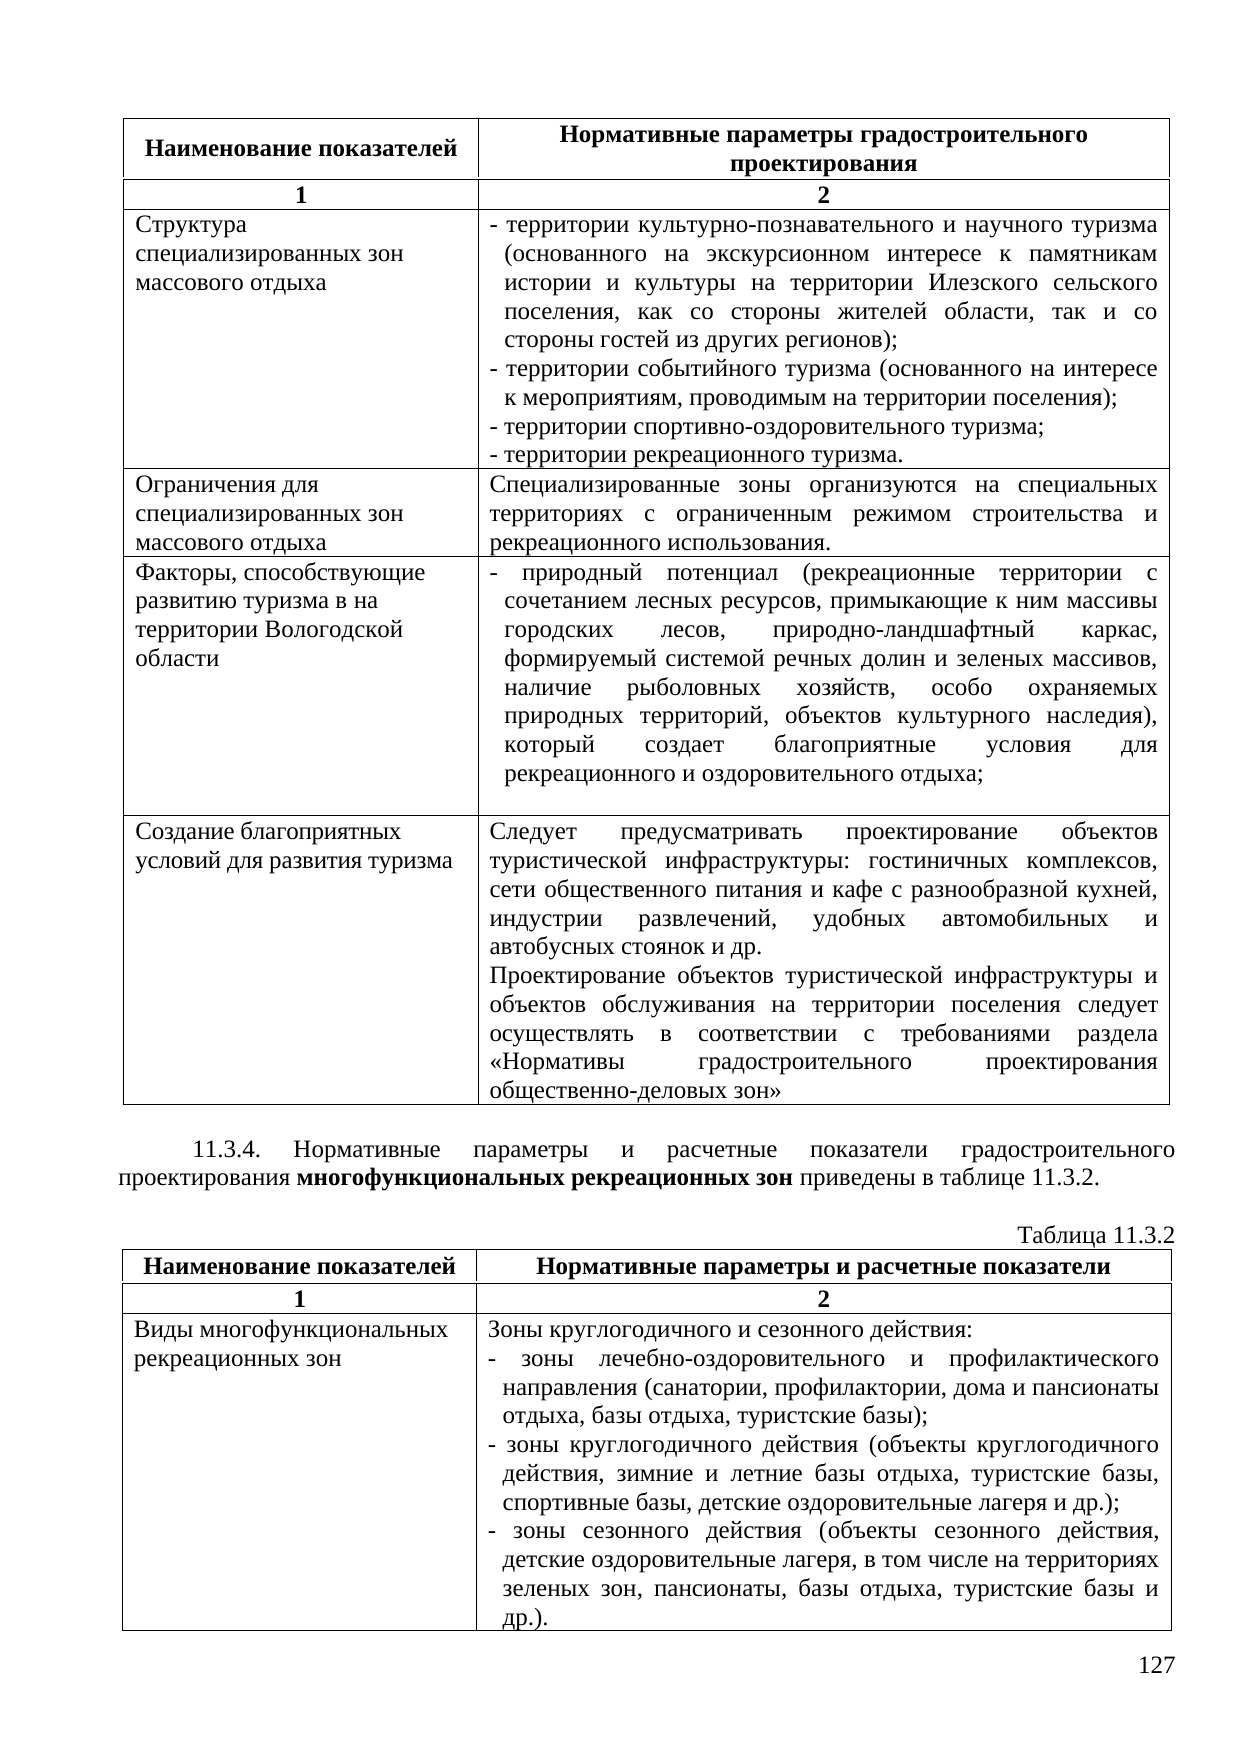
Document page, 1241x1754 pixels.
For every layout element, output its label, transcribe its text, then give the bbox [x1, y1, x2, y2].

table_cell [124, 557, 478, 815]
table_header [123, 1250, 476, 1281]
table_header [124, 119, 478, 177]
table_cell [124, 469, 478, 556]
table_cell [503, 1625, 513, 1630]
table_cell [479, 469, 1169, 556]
text 11.3.4. Нормативные параметры и расчетные показатели градостроительного проектирования многофункциональных рекреационных зон приведены в таблице 11.3.2. [118, 1134, 1175, 1191]
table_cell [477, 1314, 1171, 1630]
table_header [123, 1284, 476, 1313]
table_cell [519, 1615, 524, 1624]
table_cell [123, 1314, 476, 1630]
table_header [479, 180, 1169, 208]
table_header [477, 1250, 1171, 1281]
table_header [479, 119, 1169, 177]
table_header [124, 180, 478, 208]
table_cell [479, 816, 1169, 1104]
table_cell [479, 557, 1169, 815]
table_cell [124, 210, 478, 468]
text Таблица 11.3.2 [118, 1220, 1175, 1249]
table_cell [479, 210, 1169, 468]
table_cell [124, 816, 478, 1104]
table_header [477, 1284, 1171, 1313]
